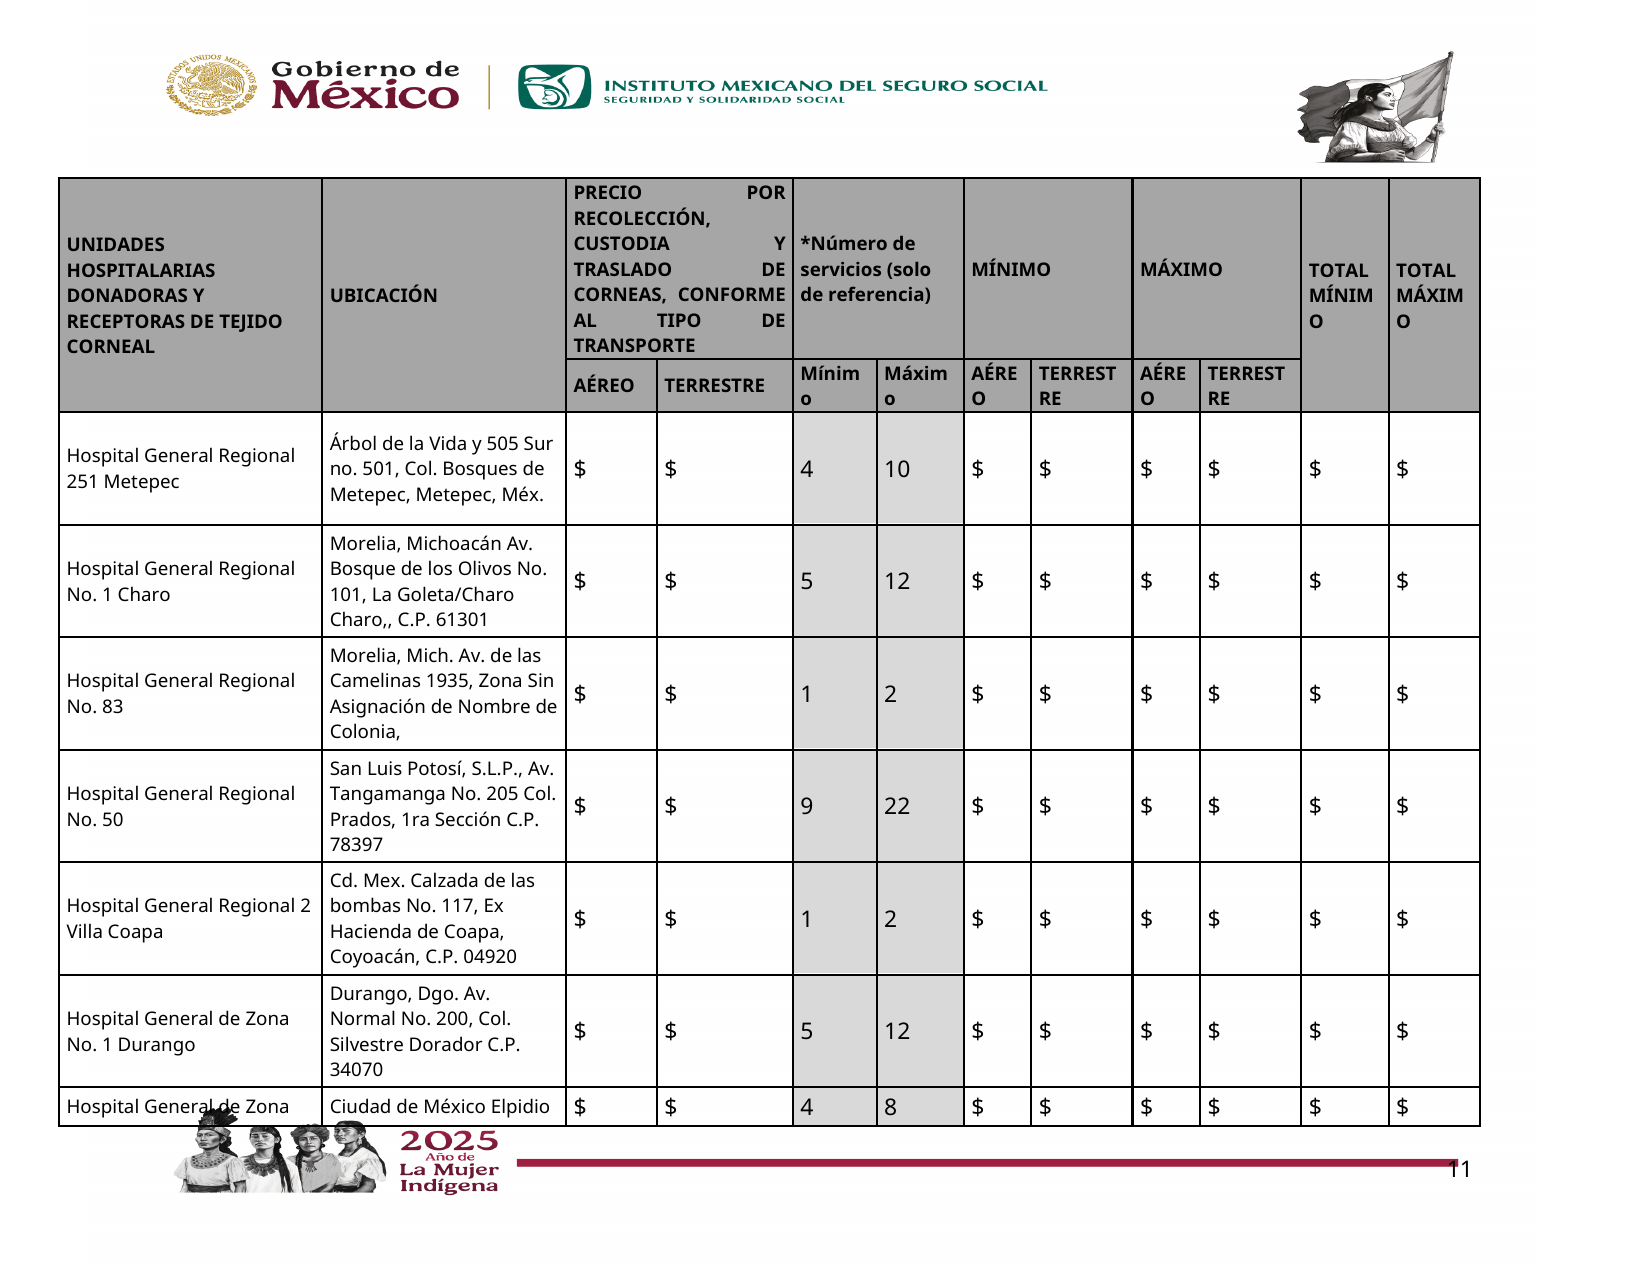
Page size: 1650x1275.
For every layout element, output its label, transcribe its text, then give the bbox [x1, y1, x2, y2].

table_cell $ [658, 863, 792, 973]
table_cell $ [658, 976, 792, 1086]
table_cell $ [1032, 1088, 1131, 1125]
table_cell AÉREO [965, 360, 1030, 411]
table_cell 2 [878, 638, 963, 748]
table_cell Árbol de la Vida y 505 Sur no. 501, Col. Bosques de Metepec, Metepec, Méx. [323, 413, 565, 523]
table_cell $ [658, 751, 792, 861]
table_cell $ [1390, 976, 1479, 1086]
table_cell $ [1201, 413, 1300, 523]
table_cell $ [1201, 638, 1300, 748]
table_cell 8 [878, 1088, 963, 1125]
table_cell $ [1302, 976, 1388, 1086]
table_header PRECIO POR RECOLECCIÓN, CUSTODIA Y TRASLADO DE CORNEAS, CONFORME AL TIPO DE TRANSPORTE [567, 179, 792, 358]
table_cell 4 [794, 1088, 876, 1125]
table_cell $ [1302, 638, 1388, 748]
table_cell $ [567, 976, 656, 1086]
table_header MÁXIMO [1134, 179, 1300, 358]
table_cell 4 [794, 413, 876, 523]
table_cell $ [1390, 526, 1479, 636]
table_cell 1 [794, 638, 876, 748]
table_header TOTAL MÍNIMO [1302, 179, 1388, 411]
table_cell AÉREO [1134, 360, 1199, 411]
table_cell $ [965, 638, 1030, 748]
table_cell Durango, Dgo. Av. Normal No. 200, Col. Silvestre Dorador C.P. 34070 [323, 976, 565, 1086]
table_cell $ [1302, 526, 1388, 636]
table_cell $ [1390, 751, 1479, 861]
table_cell AÉREO [567, 360, 656, 411]
table_cell $ [1032, 863, 1131, 973]
table_cell $ [658, 1088, 792, 1125]
table_cell Hospital General de Zona No. 48 San Pedro Xalpa [60, 1088, 321, 1125]
table_cell $ [965, 976, 1030, 1086]
table_cell $ [1390, 638, 1479, 748]
table_cell $ [1134, 1088, 1199, 1125]
table_cell $ [567, 413, 656, 523]
table_cell $ [1134, 863, 1199, 973]
table_cell $ [965, 526, 1030, 636]
table_cell 12 [878, 526, 963, 636]
table_cell $ [1134, 751, 1199, 861]
table_cell $ [1032, 976, 1131, 1086]
table_cell 5 [794, 526, 876, 636]
table_header *Número de servicios (solo de referencia) [794, 179, 963, 358]
table_cell Hospital General Regional No. 83 [60, 638, 321, 748]
table_cell $ [567, 638, 656, 748]
table_cell $ [567, 751, 656, 861]
table_cell $ [1390, 413, 1479, 523]
table_cell $ [965, 1088, 1030, 1125]
table_header TOTAL MÁXIMO [1390, 179, 1479, 411]
table_cell $ [1302, 1088, 1388, 1125]
table_cell TERRESTRE [658, 360, 792, 411]
table_cell San Luis Potosí, S.L.P., Av. Tangamanga No. 205 Col. Prados, 1ra Sección C.P. 78397 [323, 751, 565, 861]
table_cell Mínimo [794, 360, 876, 411]
table_cell Máximo [878, 360, 963, 411]
table_cell $ [965, 751, 1030, 861]
table_cell 1 [794, 863, 876, 973]
table_cell $ [1201, 526, 1300, 636]
table_cell Hospital General de Zona No. 1 Durango [60, 976, 321, 1086]
table_cell Morelia, Mich. Av. de las Camelinas 1935, Zona Sin Asignación de Nombre de Colonia, [323, 638, 565, 748]
table_cell $ [1032, 413, 1131, 523]
table_cell $ [1390, 863, 1479, 973]
table_header MÍNIMO [965, 179, 1131, 358]
table_cell $ [1134, 413, 1199, 523]
table_cell $ [965, 413, 1030, 523]
table_cell TERRESTRE [1201, 360, 1300, 411]
table_cell 2 [878, 863, 963, 973]
table_cell 10 [878, 413, 963, 523]
table_cell $ [658, 413, 792, 523]
table_cell $ [1134, 638, 1199, 748]
table_cell $ [1201, 976, 1300, 1086]
table_cell $ [1201, 1088, 1300, 1125]
table_cell 5 [794, 976, 876, 1086]
table_cell Morelia, Michoacán Av. Bosque de los Olivos No. 101, La Goleta/Charo Charo,, C.P. 61301 [323, 526, 565, 636]
table_cell $ [1134, 976, 1199, 1086]
table_cell $ [658, 638, 792, 748]
table_cell $ [1201, 863, 1300, 973]
table_cell 22 [878, 751, 963, 861]
table_header UNIDADES HOSPITALARIAS DONADORAS Y RECEPTORAS DE TEJIDO CORNEAL [60, 179, 321, 411]
table_cell $ [567, 863, 656, 973]
table_cell Cd. Mex. Calzada de las bombas No. 117, Ex Hacienda de Coapa, Coyoacán, C.P. 04920 [323, 863, 565, 973]
table_cell TERRESTRE [1032, 360, 1131, 411]
table_cell $ [567, 1088, 656, 1125]
table_cell $ [965, 863, 1030, 973]
table_cell $ [1032, 638, 1131, 748]
table_cell $ [1134, 526, 1199, 636]
table_cell 12 [878, 976, 963, 1086]
table_cell Hospital General Regional No. 50 [60, 751, 321, 861]
table_cell Hospital General Regional 2 Villa Coapa [60, 863, 321, 973]
table_cell Hospital General Regional 251 Metepec [60, 413, 321, 523]
picture [86, 0, 1543, 1269]
table_cell $ [1032, 751, 1131, 861]
table_cell $ [1302, 863, 1388, 973]
table_cell $ [1032, 526, 1131, 636]
table_cell $ [1390, 1088, 1479, 1125]
table_cell Hospital General Regional No. 1 Charo [60, 526, 321, 636]
table_cell 9 [794, 751, 876, 861]
table_cell $ [567, 526, 656, 636]
table_header UBICACIÓN [323, 179, 565, 411]
table_cell $ [658, 526, 792, 636]
table_cell $ [1302, 413, 1388, 523]
table_cell Ciudad de México Elpidio Cortes s/n esq. Bertonio , Col. San Pedro Xalpa, C.P. 2719 Alcaldía Azcapotzalco [323, 1088, 565, 1125]
table_cell $ [1302, 751, 1388, 861]
table_cell $ [1201, 751, 1300, 861]
